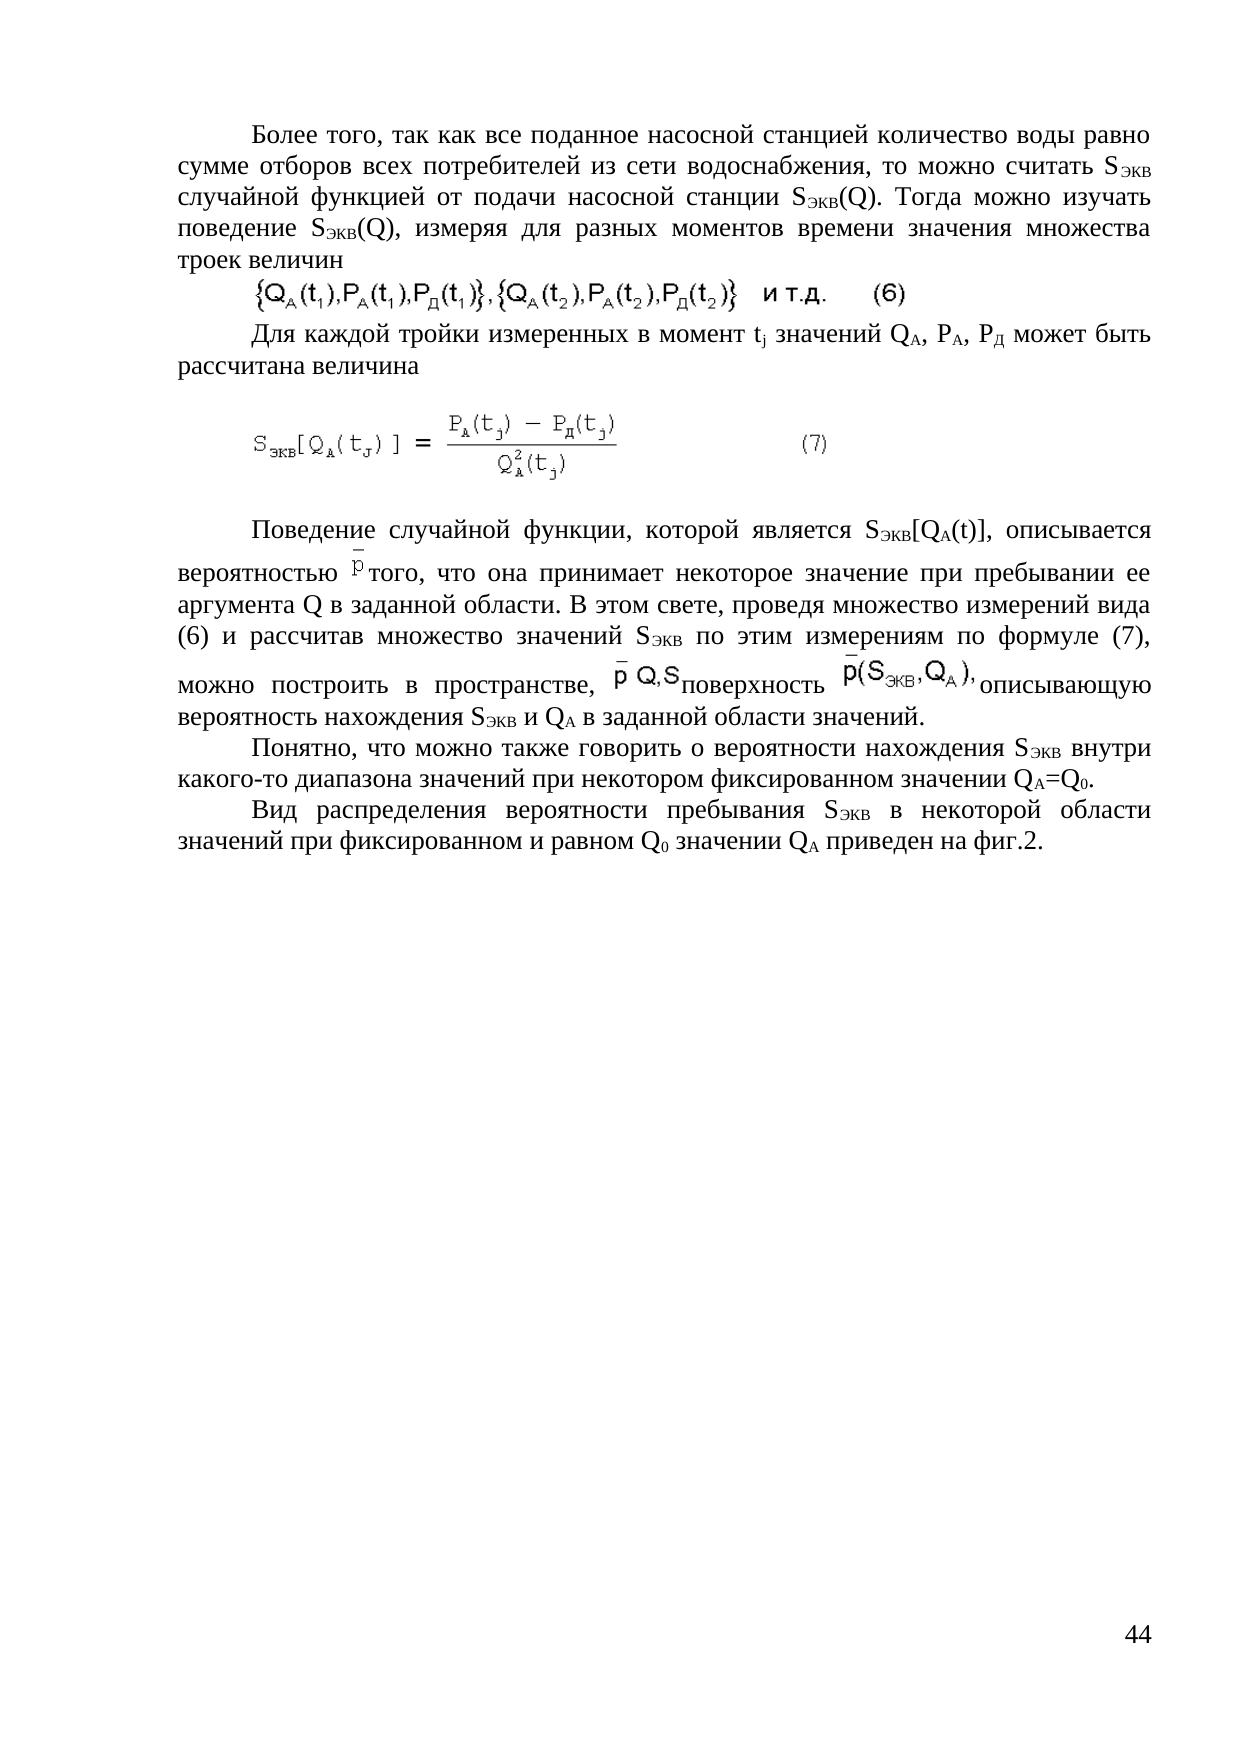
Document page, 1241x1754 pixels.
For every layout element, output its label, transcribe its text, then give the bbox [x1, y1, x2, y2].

picture [251, 409, 833, 484]
text Для каждой тройки измеренных в момент tj значений QА, РА, РД может быть рассчитана величина [177, 318, 1152, 380]
picture [841, 650, 980, 694]
text Поведение случайной функции, которой является SЭКВ[QА(t)], описывается вероятностью того, что она принимает некоторое значение при пребывании ее аргумента Q в заданной области. В этом свете, проведя множество измерений вида (6) и рассчитав множество значений SЭКВ по этим измерениям по формуле (7), можно построить в пространстве, поверхность описывающую вероятность нахождения SЭКВ и QА в заданной области значений. [177, 513, 1152, 731]
text Вид распределения вероятности пребывания SЭКВ в некоторой области значений при фиксированном и равном Q0 значении QА приведен на фиг.2. [177, 793, 1152, 855]
text Понятно, что можно также говорить о вероятности нахождения SЭКВ внутри какого-то диапазона значений при некотором фиксированном значении QА=Q0. [177, 731, 1152, 793]
text Более того, так как все поданное насосной станцией количество воды равно сумме отборов всех потребителей из сети водоснабжения, то можно считать SЭКВ случайной функцией от подачи насосной станции SЭКВ(Q). Тогда можно изучать поведение SЭКВ(Q), измеряя для разных моментов времени значения множества троек величин [177, 118, 1152, 274]
picture [251, 273, 908, 318]
picture [349, 544, 369, 582]
picture [612, 656, 682, 694]
